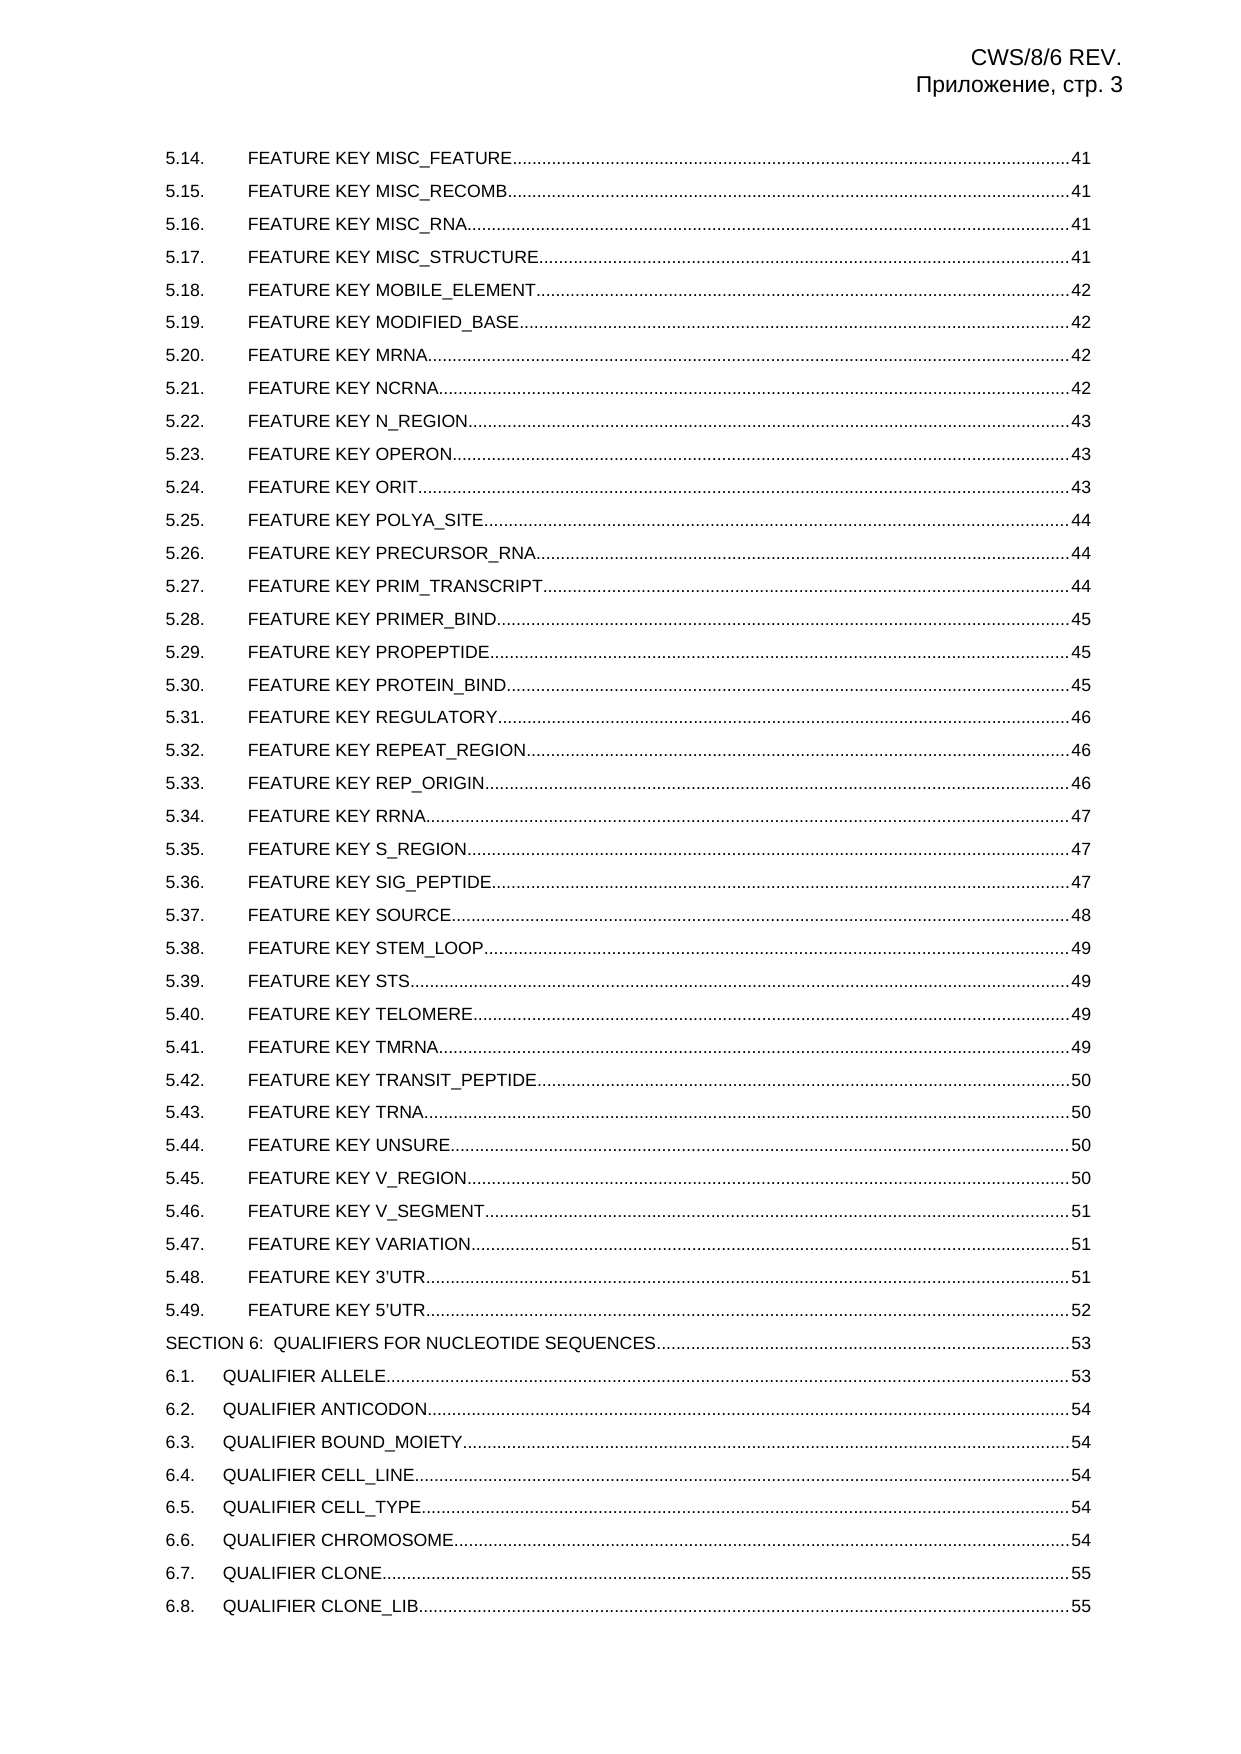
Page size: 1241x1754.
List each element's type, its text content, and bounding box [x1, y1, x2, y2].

text 5.27. Feature Key prim_transcript 44 [165, 576, 1122, 596]
text 5.37. Feature Key source 48 [165, 905, 1122, 925]
text 5.36. Feature Key sig_peptide 47 [165, 872, 1122, 892]
text 5.16. Feature Key misc_RNA 41 [165, 213, 1122, 234]
text 5.38. Feature Key stem_loop 49 [165, 938, 1122, 958]
text 5.19. Feature Key modified_base 42 [165, 312, 1122, 333]
text 5.48. Feature Key 3’UTR 51 [165, 1267, 1122, 1287]
text 5.46. Feature Key V_segment 51 [165, 1201, 1122, 1221]
text 5.17. Feature Key misc_structure 41 [165, 246, 1122, 267]
text 5.14. Feature Key misc_feature 41 [165, 148, 1122, 168]
text 5.31. Feature Key regulatory 46 [165, 707, 1122, 728]
text 5.22. Feature Key N_region 43 [165, 411, 1122, 431]
text 5.45. Feature Key V_region 50 [165, 1168, 1122, 1188]
text 5.21. Feature Key ncRNA 42 [165, 378, 1122, 398]
text 6.5. Qualifier cell_type 54 [165, 1497, 1122, 1518]
text 6.4. Qualifier cell_line 54 [165, 1464, 1122, 1485]
text 5.29. Feature Key propeptide 45 [165, 641, 1122, 662]
text 5.26. Feature Key precursor_RNA 44 [165, 543, 1122, 563]
text 5.42. Feature Key transit_peptide 50 [165, 1069, 1122, 1090]
text 5.25. Feature Key polyA_site 44 [165, 510, 1122, 530]
text 5.47. Feature Key variation 51 [165, 1234, 1122, 1254]
text 5.15. Feature Key misc_recomb 41 [165, 181, 1122, 201]
text 5.35. Feature Key S_region 47 [165, 839, 1122, 859]
text 6.7. Qualifier clone 55 [165, 1563, 1122, 1583]
text 6.8. Qualifier clone_lib 55 [165, 1596, 1122, 1616]
text 5.30. Feature Key protein_bind 45 [165, 674, 1122, 695]
text 5.44. Feature Key unsure 50 [165, 1135, 1122, 1156]
text 5.23. Feature Key operon 43 [165, 444, 1122, 464]
text 5.34. Feature Key rRNA 47 [165, 806, 1122, 826]
text 5.33. Feature Key rep_origin 46 [165, 773, 1122, 793]
text 5.18. Feature Key mobile_element 42 [165, 279, 1122, 300]
text 6.2. Qualifier anticodon 54 [165, 1398, 1122, 1419]
text 5.20. Feature Key mRNA 42 [165, 345, 1122, 366]
text 6.6. Qualifier chromosome 54 [165, 1530, 1122, 1551]
text 5.49. Feature Key 5’UTR 52 [165, 1300, 1122, 1320]
text 5.41. Feature Key tmRNA 49 [165, 1036, 1122, 1057]
text 5.40. Feature Key telomere 49 [165, 1003, 1122, 1024]
text 5.39. Feature Key STS 49 [165, 971, 1122, 991]
text 5.24. Feature Key oriT 43 [165, 477, 1122, 497]
text 5.32. Feature Key repeat_region 46 [165, 740, 1122, 761]
text 6.3. Qualifier bound_moiety 54 [165, 1431, 1122, 1452]
text 5.43. Feature Key tRNA 50 [165, 1102, 1122, 1123]
text 6.1. Qualifier allele 53 [165, 1366, 1122, 1386]
text 5.28. Feature Key primer_bind 45 [165, 608, 1122, 629]
text SECTION 6: QUALIFIERS FOR NUCLEOTIDE SEQUENCES 53 [165, 1333, 1122, 1353]
